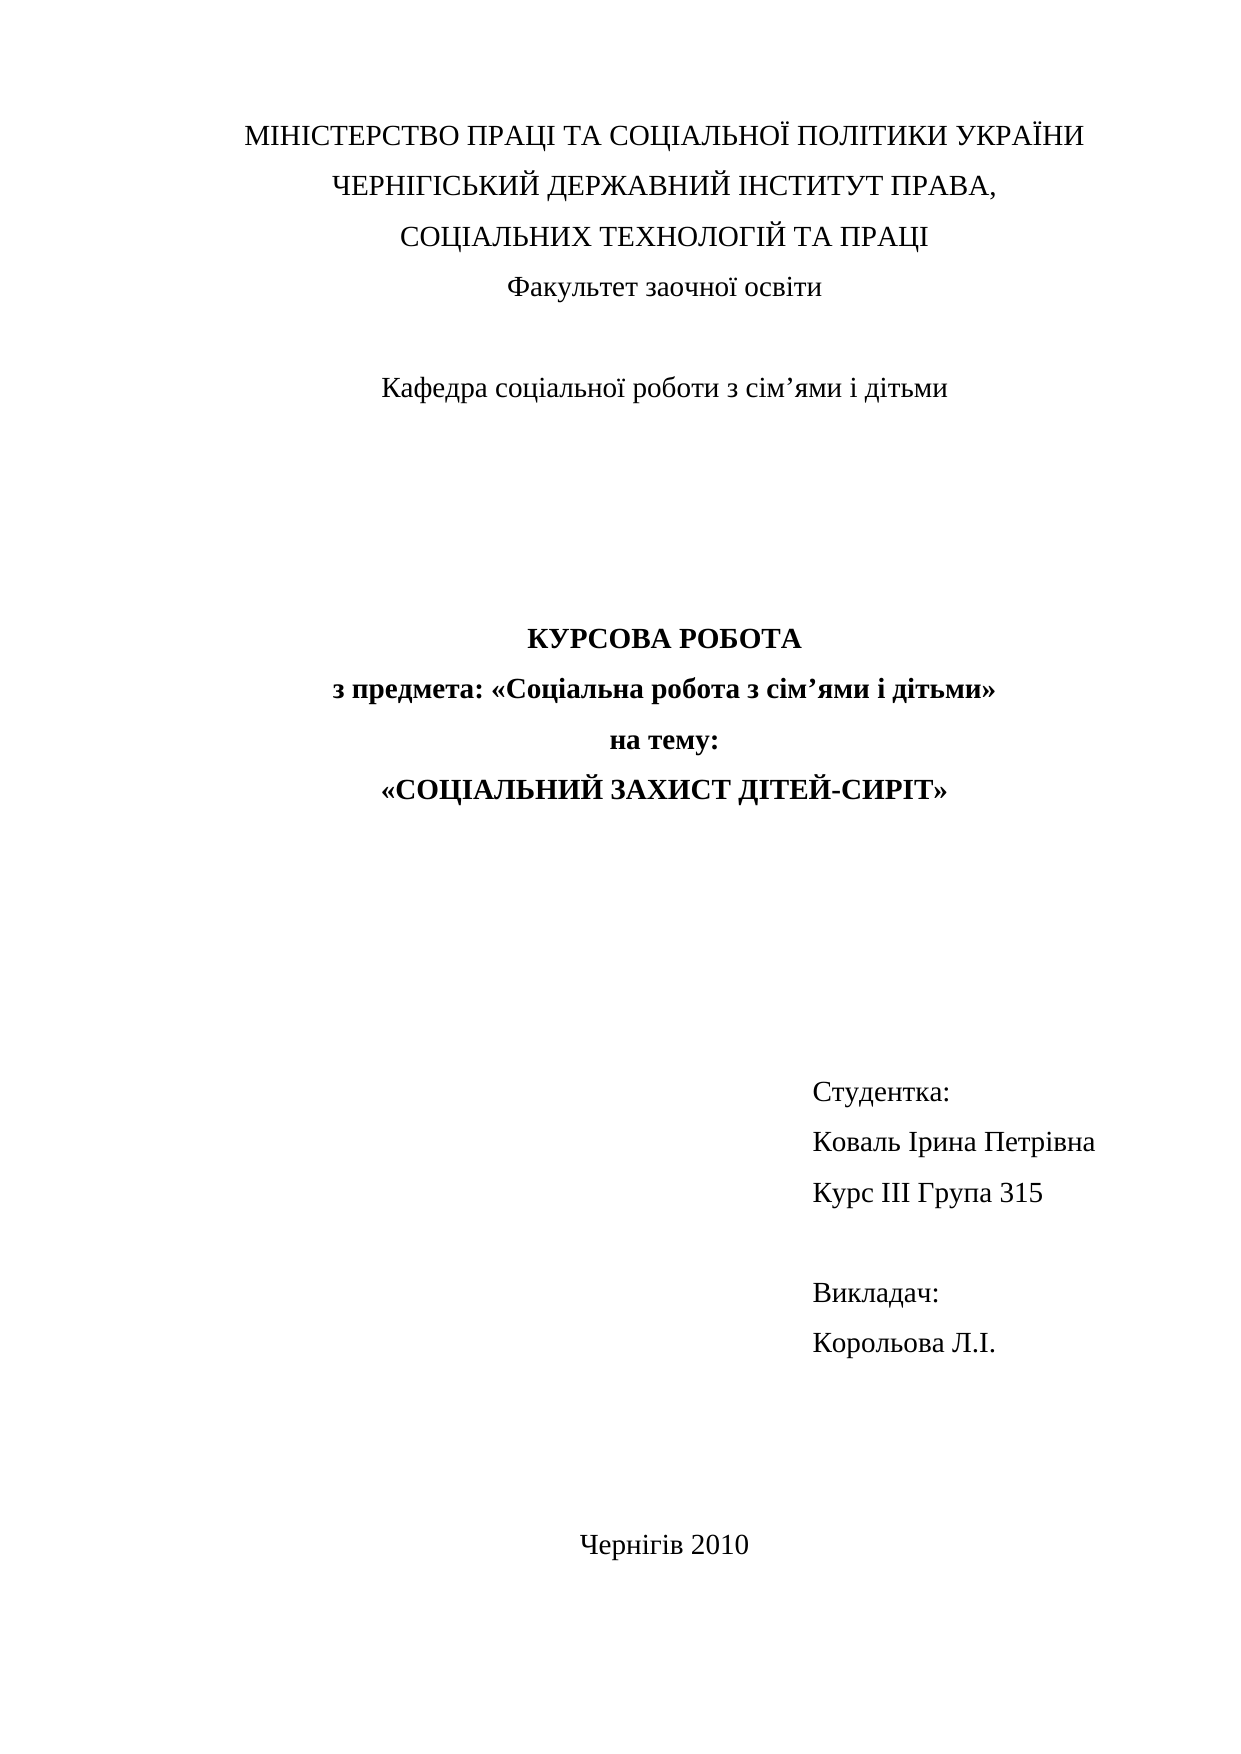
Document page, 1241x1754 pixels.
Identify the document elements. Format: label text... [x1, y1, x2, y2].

text Кафедра соціальної роботи з сім’ями і дітьми [177, 370, 1152, 403]
title Коваль Ірина Петрівна [812, 1124, 1152, 1158]
text Факультет заочної освіти [177, 269, 1152, 303]
text «СОЦІАЛЬНИЙ ЗАХИСТ ДІТЕЙ-СИРІТ» [177, 772, 1152, 806]
title на тему: [177, 722, 1152, 755]
title Студентка: [812, 1074, 1152, 1108]
title КУРСОВА РОБОТА [177, 621, 1152, 655]
text Чернігів 2010 [177, 1527, 1152, 1560]
title Викладач: [812, 1275, 1152, 1309]
text МІНІСТЕРСТВО ПРАЦІ ТА СОЦІАЛЬНОЇ ПОЛІТИКИ УКРАЇНИ [177, 118, 1152, 152]
text ЧЕРНІГІСЬКИЙ ДЕРЖАВНИЙ ІНСТИТУТ ПРАВА, [177, 168, 1152, 202]
text СОЦІАЛЬНИХ ТЕХНОЛОГІЙ ТА ПРАЦІ [177, 219, 1152, 252]
title Курс ІІІ Група 315 [812, 1175, 1152, 1208]
title Корольова Л.І. [812, 1326, 1152, 1359]
title з предмета: «Соціальна робота з сім’ями і дітьми» [177, 672, 1152, 705]
